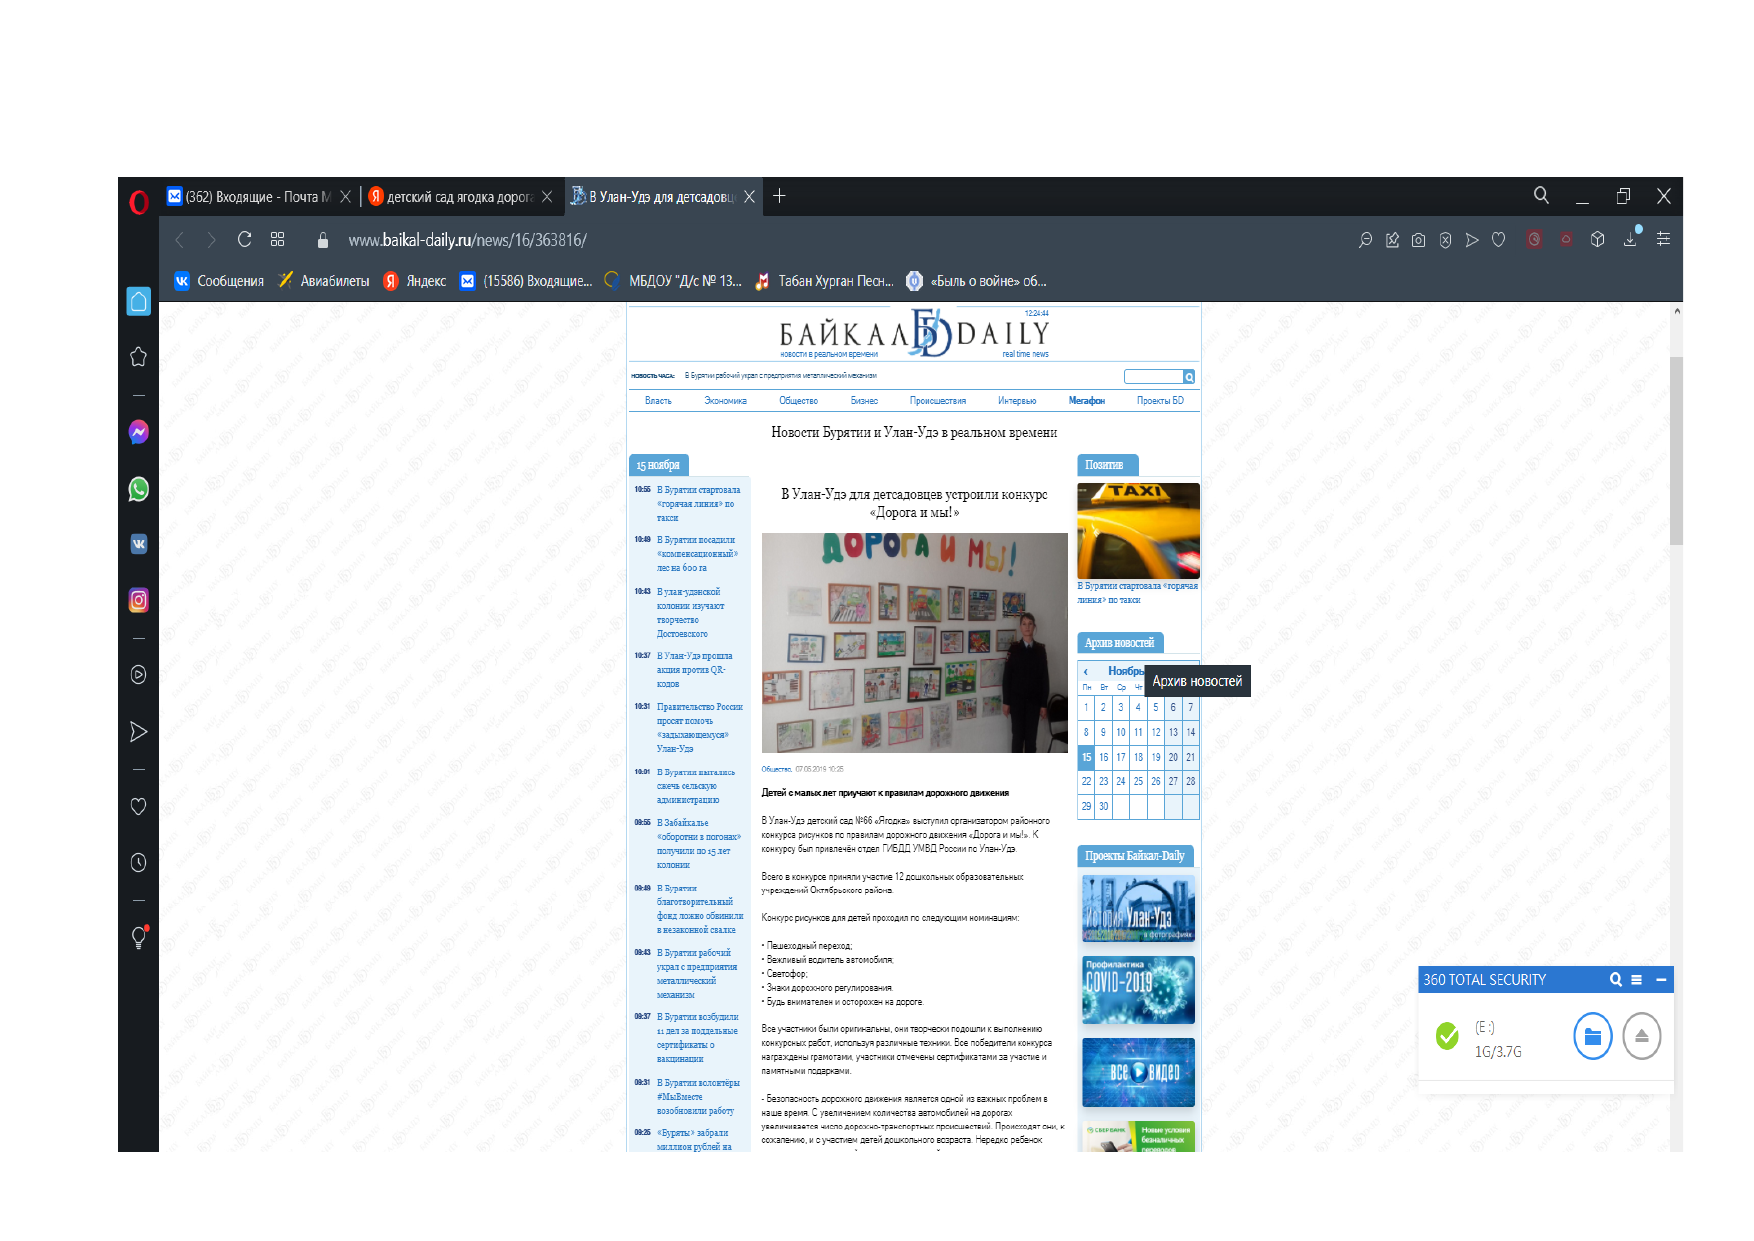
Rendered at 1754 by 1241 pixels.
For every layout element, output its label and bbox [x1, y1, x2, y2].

picture [118, 177, 1684, 1152]
